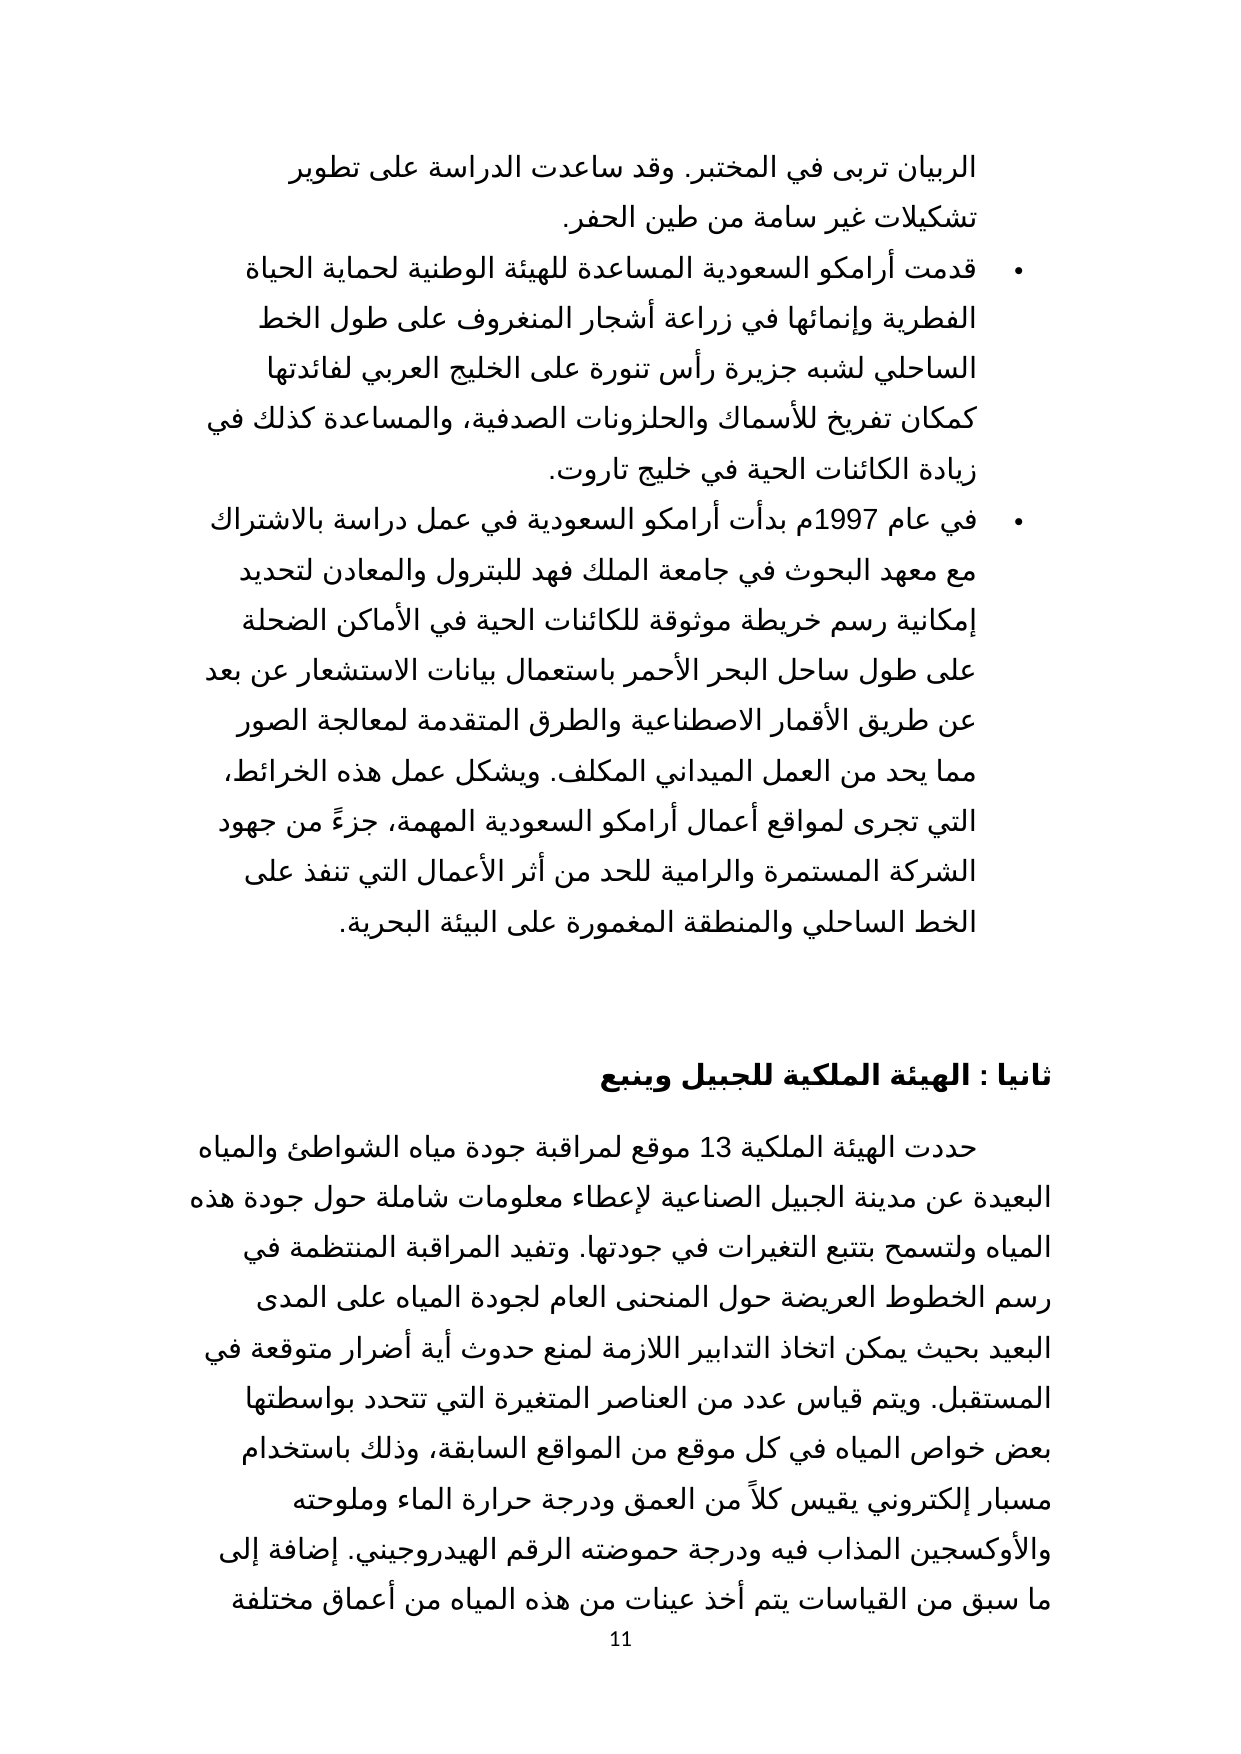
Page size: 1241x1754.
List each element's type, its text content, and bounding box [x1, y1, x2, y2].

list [187, 150, 1015, 234]
list قدمت أرامكو السعودية المساعدة للهيئة الوطنية لحماية الحياة الفطرية وإنمائها في زراعة أشجار المنغروف على طول الخط الساحلي لشبه جزيرة رأس تنورة على الخليج العربي لفائدتها كمكان تفريخ للأسماك والحلزونات الصدفية، والمساعدة كذلك في زيادة الكائنات الحية في خليج تاروت. [187, 251, 1015, 485]
text ثانيا : الهيئة الملكية للجبيل وينبع [187, 1058, 1053, 1092]
list في عام 1997م بدأت أرامكو السعودية في عمل دراسة بالاشتراك مع معهد البحوث في جامعة الملك فهد للبترول والمعادن لتحديد إمكانية رسم خريطة موثوقة للكائنات الحية في الأماكن الضحلة على طول ساحل البحر الأحمر باستعمال بيانات الاستشعار عن بعد عن طريق الأقمار الاصطناعية والطرق المتقدمة لمعالجة الصور مما يحد من العمل الميداني المكلف. ويشكل عمل هذه الخرائط، التي تجرى لمواقع أعمال أرامكو السعودية المهمة، جزءً من جهود الشركة المستمرة والرامية للحد من أثر الأعمال التي تنفذ على الخط الساحلي والمنطقة المغمورة على البيئة البحرية. [187, 502, 1015, 938]
